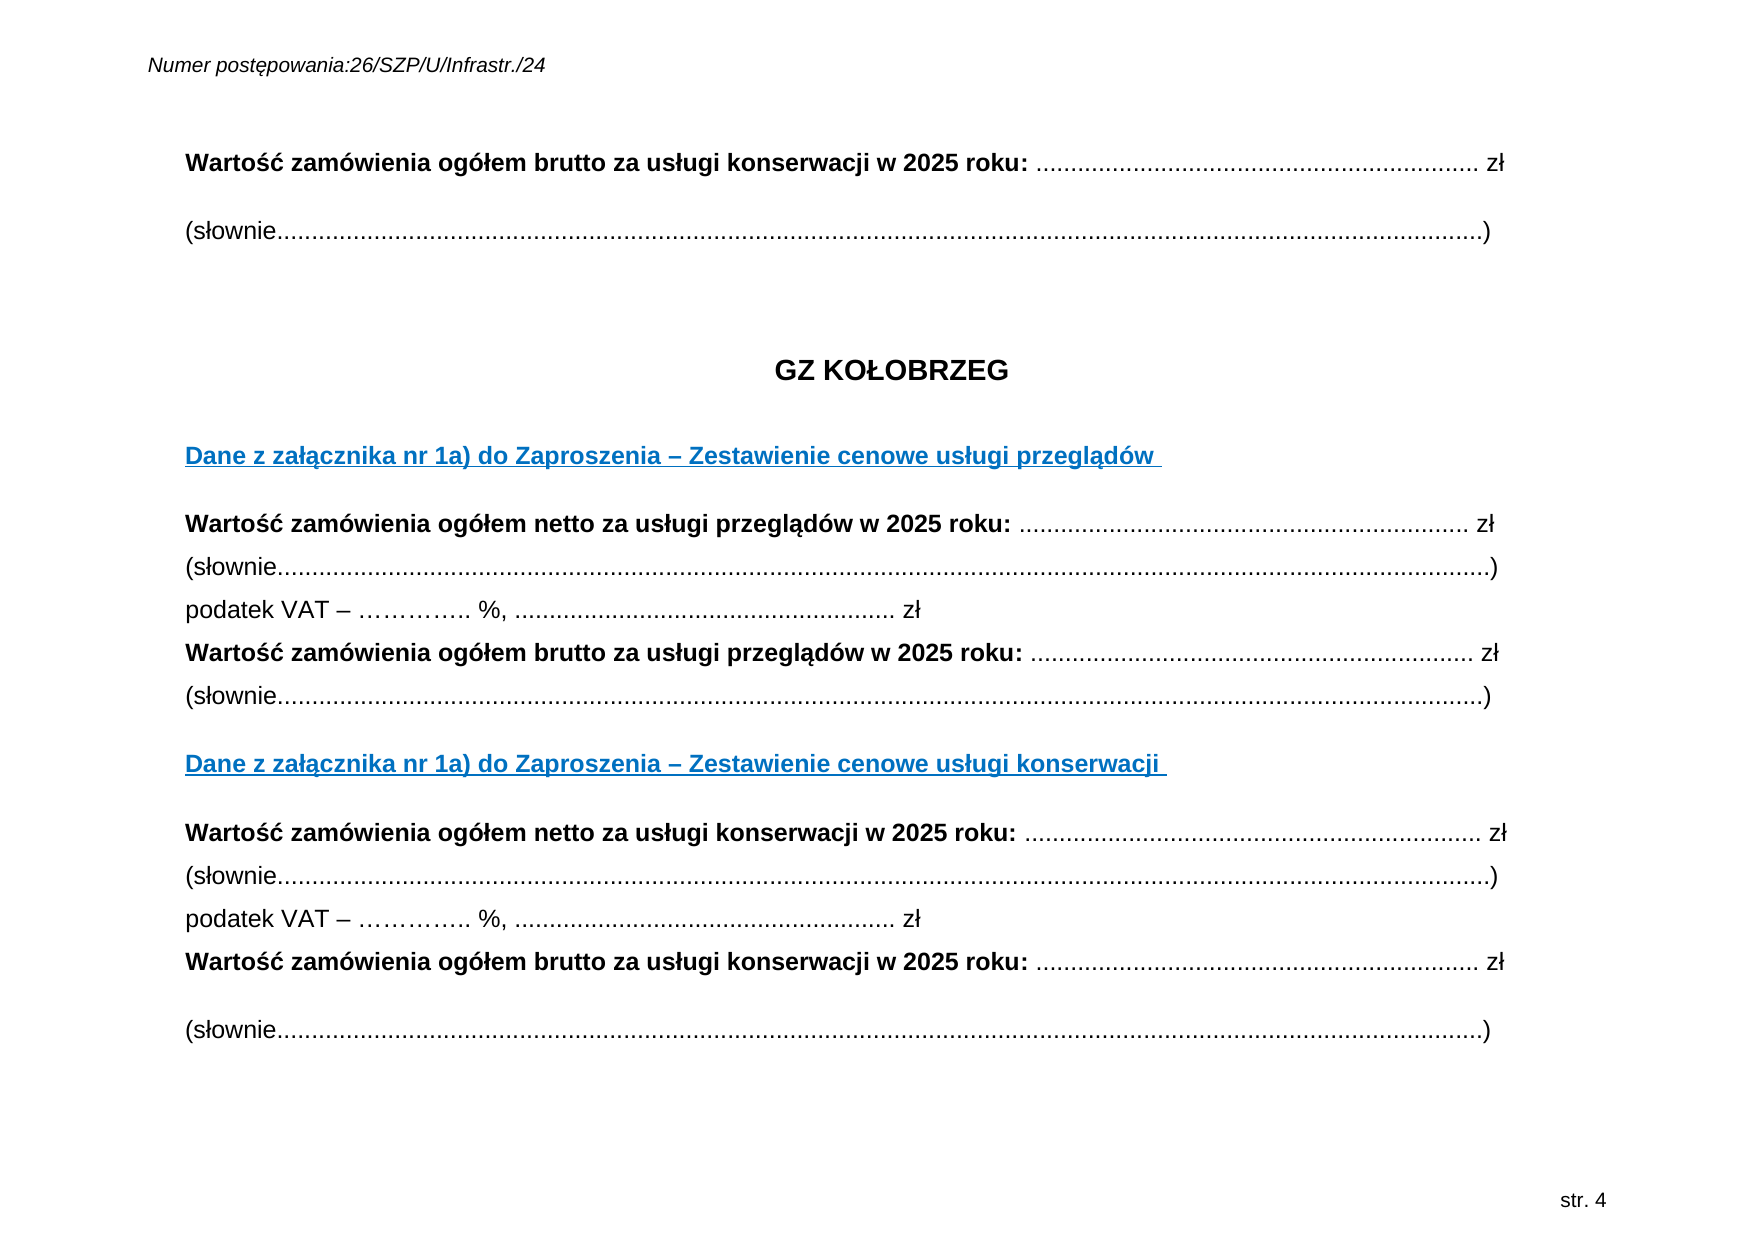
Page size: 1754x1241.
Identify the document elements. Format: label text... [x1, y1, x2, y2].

text (słownie...............................................................................................................................................................................) [185, 552, 1606, 581]
text Wartość zamówienia ogółem brutto za usługi przeglądów w 2025 roku: ................................................................ zł [148, 638, 1606, 667]
text Wartość zamówienia ogółem brutto za usługi konserwacji w 2025 roku: ................................................................ zł [148, 148, 1606, 176]
text (słownie...............................................................................................................................................................................) [185, 861, 1606, 889]
text podatek VAT – ………….. %, ....................................................... zł [148, 595, 1606, 624]
text Wartość zamówienia ogółem netto za usługi konserwacji w 2025 roku: .................................................................. zł [148, 817, 1606, 846]
text (słownie..............................................................................................................................................................................) [148, 1015, 1606, 1044]
text Dane z załącznika nr 1a) do Zaproszenia – Zestawienie cenowe usługi konserwacji [148, 749, 1606, 778]
text (słownie..............................................................................................................................................................................) [148, 216, 1606, 244]
text Wartość zamówienia ogółem brutto za usługi konserwacji w 2025 roku: ................................................................ zł [148, 947, 1606, 976]
text Wartość zamówienia ogółem netto za usługi przeglądów w 2025 roku: ................................................................. zł [148, 509, 1606, 537]
text Dane z załącznika nr 1a) do Zaproszenia – Zestawienie cenowe usługi przeglądów [148, 441, 1606, 469]
text GZ KOŁOBRZEG [177, 353, 1606, 387]
text podatek VAT – ………….. %, ....................................................... zł [148, 904, 1606, 932]
text (słownie..............................................................................................................................................................................) [185, 681, 1606, 710]
